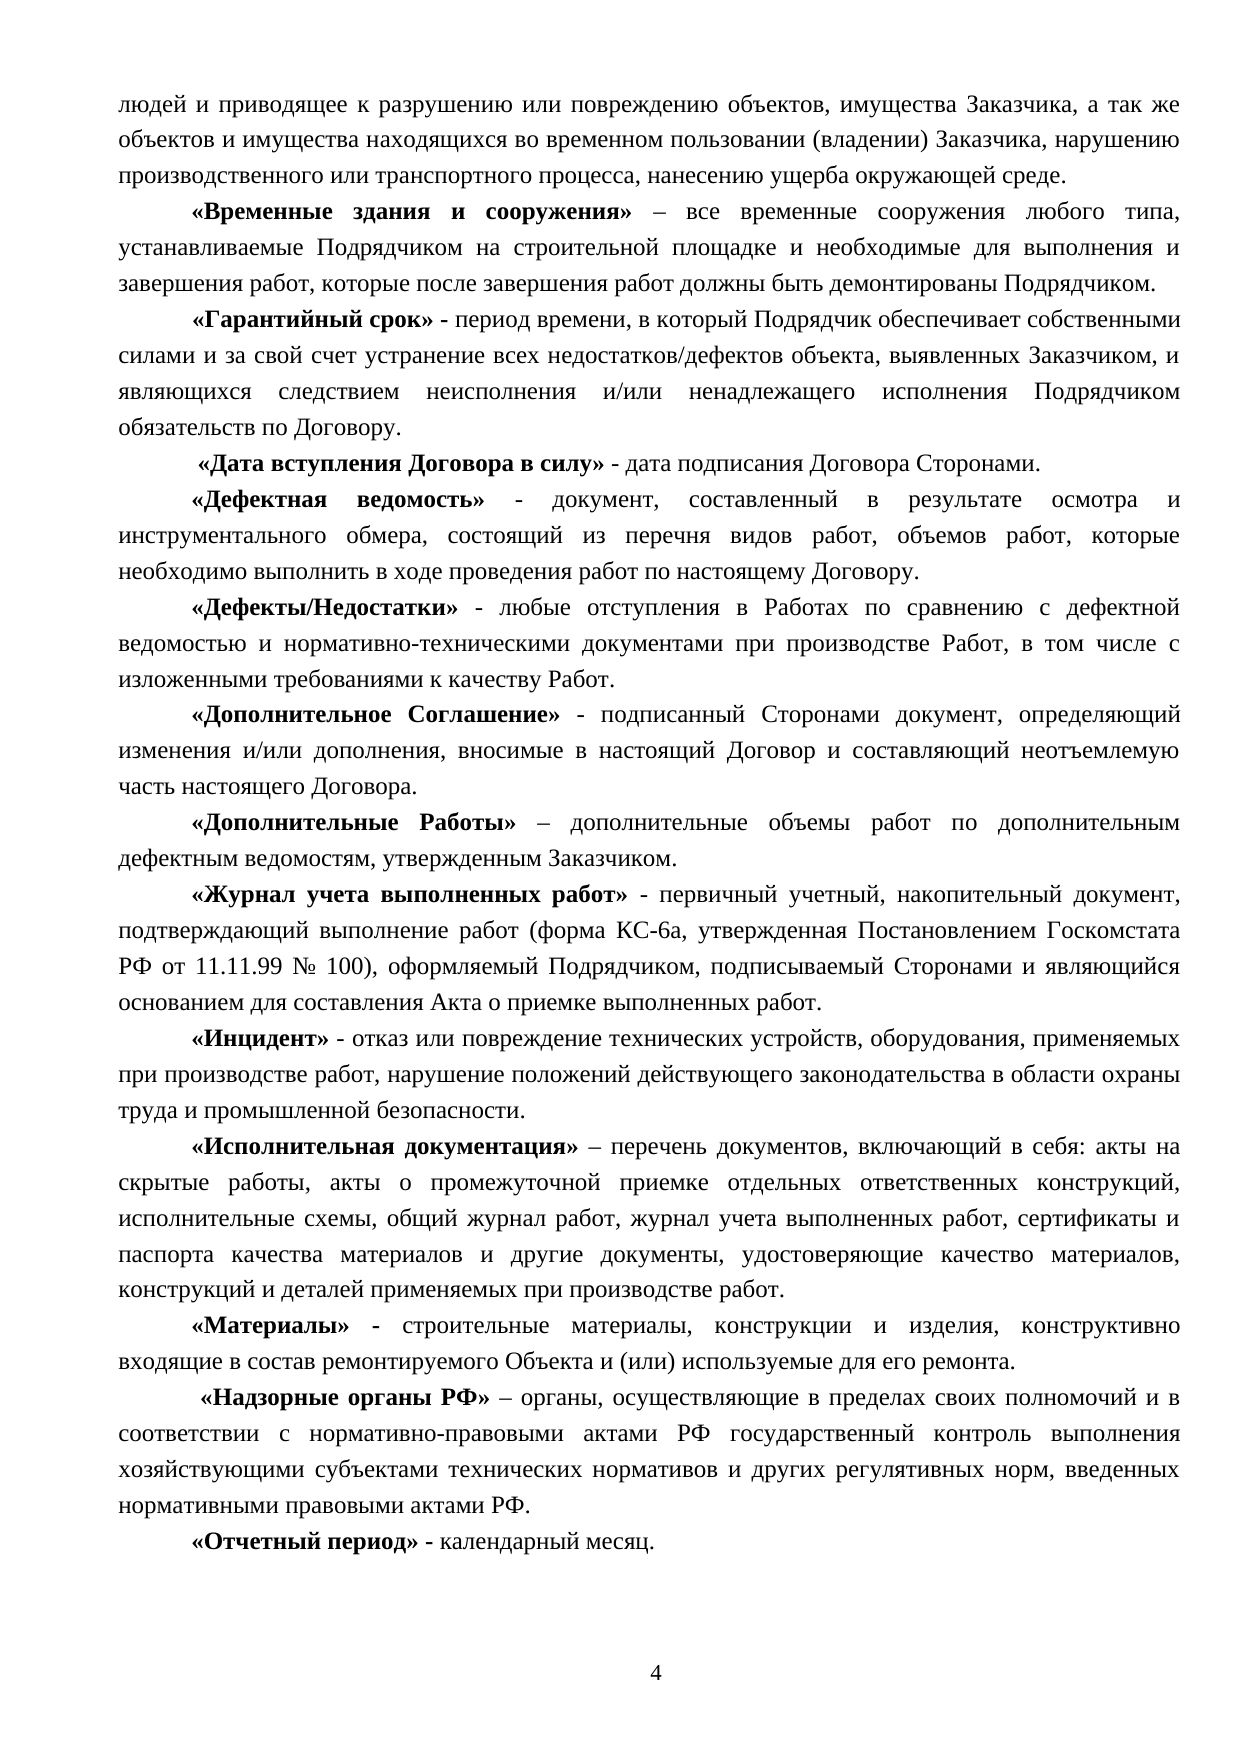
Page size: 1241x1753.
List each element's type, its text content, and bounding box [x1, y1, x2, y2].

text «Дата вступления Договора в силу» - дата подписания Договора Сторонами. [118, 448, 1181, 477]
text «Журнал учета выполненных работ» - первичный учетный, накопительный документ, подтверждающий выполнение работ (форма КС-6а, утвержденная Постановлением Госкомстата РФ от 11.11.99 № 100), оформляемый Подрядчиком, подписываемый Сторонами и являющийся основанием для составления Акта о приемке выполненных работ. [118, 879, 1181, 1016]
text «Отчетный период» - календарный месяц. [118, 1526, 1181, 1555]
text «Надзорные органы РФ» – органы, осуществляющие в пределах своих полномочий и в соответствии с нормативно-правовыми актами РФ государственный контроль выполнения хозяйствующими субъектами технических нормативов и других регулятивных норм, введенных нормативными правовыми актами РФ. [118, 1382, 1181, 1519]
text «Дополнительное Соглашение» - подписанный Сторонами документ, определяющий изменения и/или дополнения, вносимые в настоящий Договор и составляющий неотъемлемую часть настоящего Договора. [118, 699, 1181, 800]
text «Дополнительные Работы» – дополнительные объемы работ по дополнительным дефектным ведомостям, утвержденным Заказчиком. [118, 807, 1181, 872]
text «Дефектная ведомость» - документ, составленный в результате осмотра и инструментального обмера, состоящий из перечня видов работ, объемов работ, которые необходимо выполнить в ходе проведения работ по настоящему Договору. [118, 484, 1181, 584]
text «Временные здания и сооружения» – все временные сооружения любого типа, устанавливаемые Подрядчиком на строительной площадке и необходимые для выполнения и завершения работ, которые после завершения работ должны быть демонтированы Подрядчиком. [118, 196, 1181, 297]
text «Дефекты/Недостатки» - любые отступления в Работах по сравнению с дефектной ведомостью и нормативно-техническими документами при производстве Работ, в том числе с изложенными требованиями к качеству Работ. [118, 592, 1181, 692]
text «Гарантийный срок» - период времени, в который Подрядчик обеспечивает собственными силами и за свой счет устранение всех недостатков/дефектов объекта, выявленных Заказчиком, и являющихся следствием неисполнения и/или ненадлежащего исполнения Подрядчиком обязательств по Договору. [118, 304, 1181, 441]
text «Материалы» - строительные материалы, конструкции и изделия, конструктивно входящие в состав ремонтируемого Объекта и (или) используемые для его ремонта. [118, 1311, 1181, 1375]
text «Инцидент» - отказ или повреждение технических устройств, оборудования, применяемых при производстве работ, нарушение положений действующего законодательства в области охраны труда и промышленной безопасности. [118, 1023, 1181, 1124]
text «Исполнительная документация» – перечень документов, включающий в себя: акты на скрытые работы, акты о промежуточной приемке отдельных ответственных конструкций, исполнительные схемы, общий журнал работ, журнал учета выполненных работ, сертификаты и паспорта качества материалов и другие документы, удостоверяющие качество материалов, конструкций и деталей применяемых при производстве работ. [118, 1131, 1181, 1303]
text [118, 89, 1181, 189]
